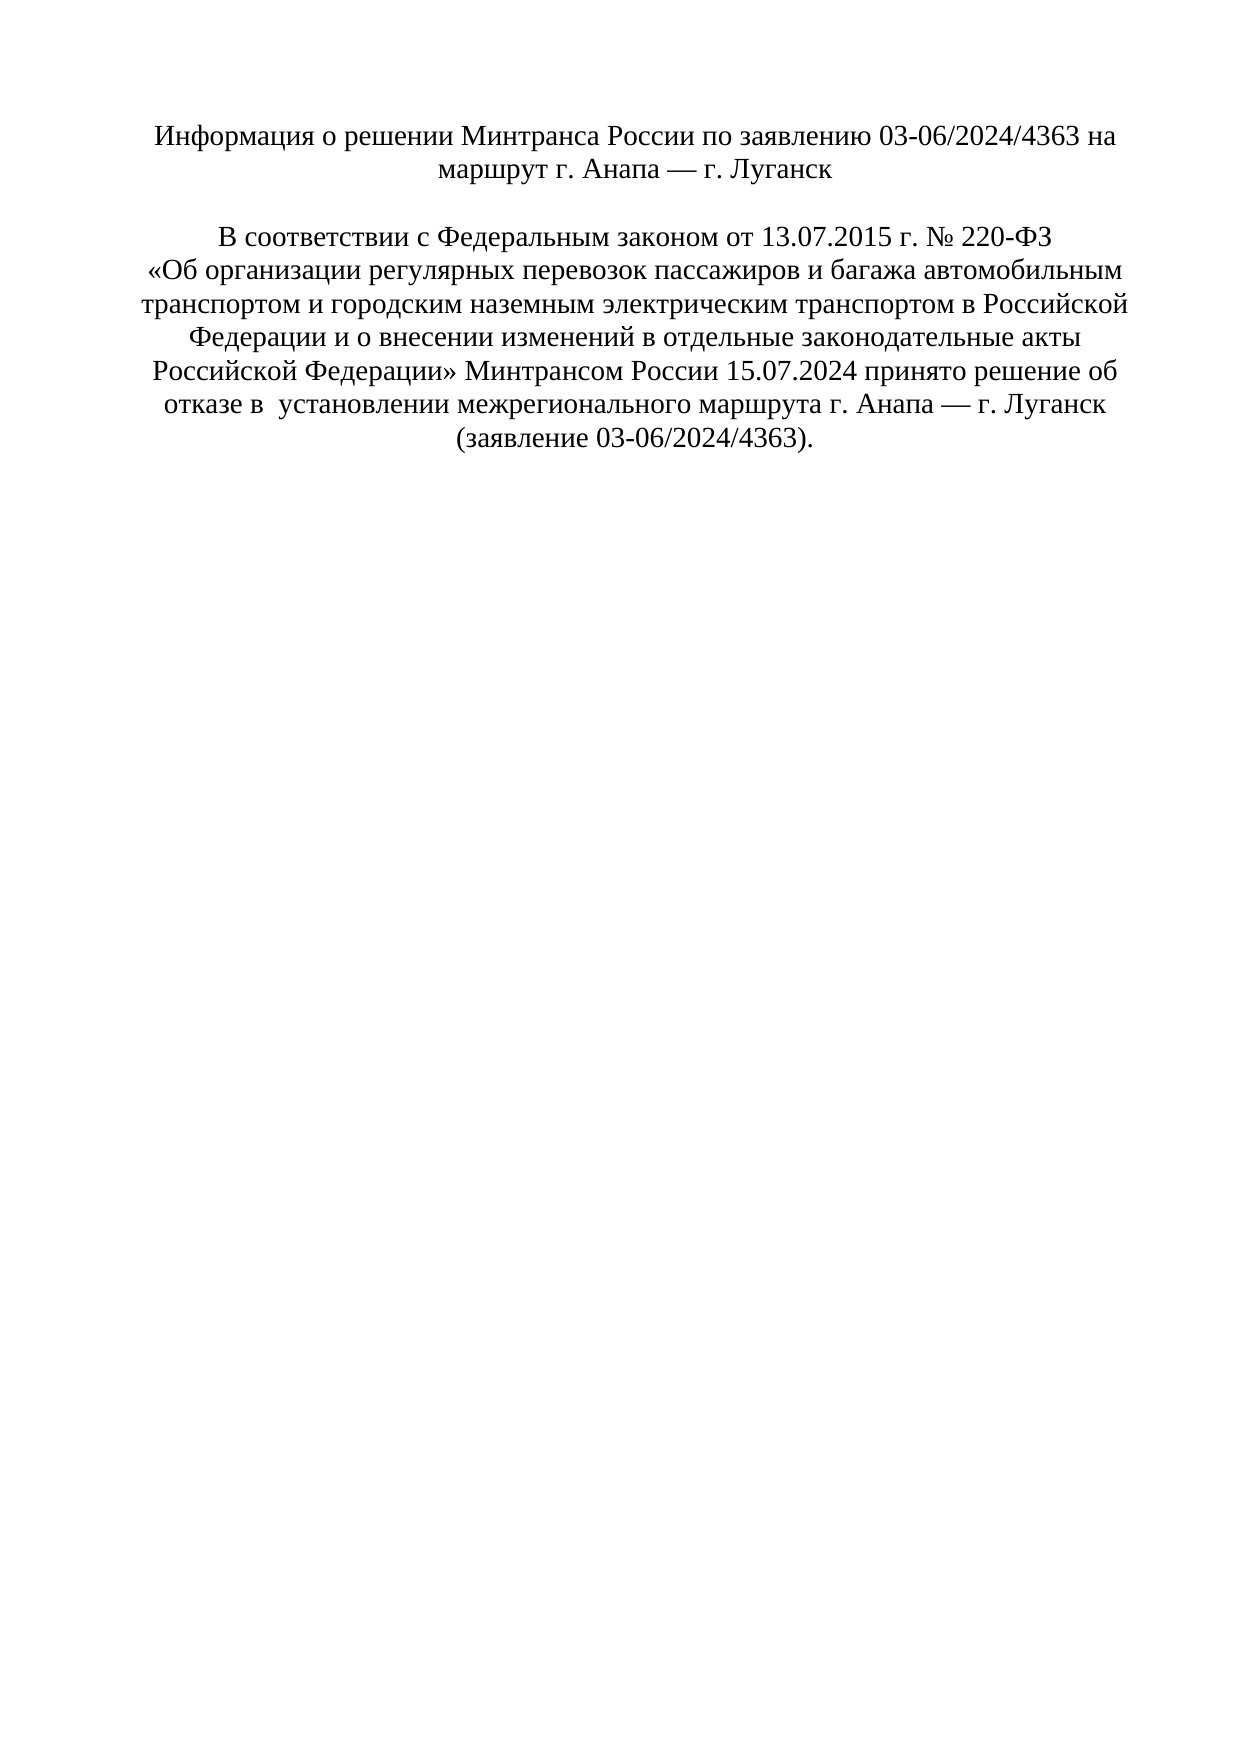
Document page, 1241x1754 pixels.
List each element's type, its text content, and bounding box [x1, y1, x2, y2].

text В соответствии с Федеральным законом от 13.07.2015 г. № 220-ФЗ «Об организации регулярных перевозок пассажиров и багажа автомобильным транспортом и городским наземным электрическим транспортом в Российской Федерации и о внесении изменений в отдельные законодательные акты Российской Федерации» Минтрансом России 15.07.2024 принято решение об отказе в установлении межрегионального маршрута г. Анапа — г. Луганск (заявление 03-06/2024/4363). [118, 219, 1152, 453]
text Информация о решении Минтранса России по заявлению 03-06/2024/4363 на маршрут г. Анапа — г. Луганск [118, 118, 1152, 185]
